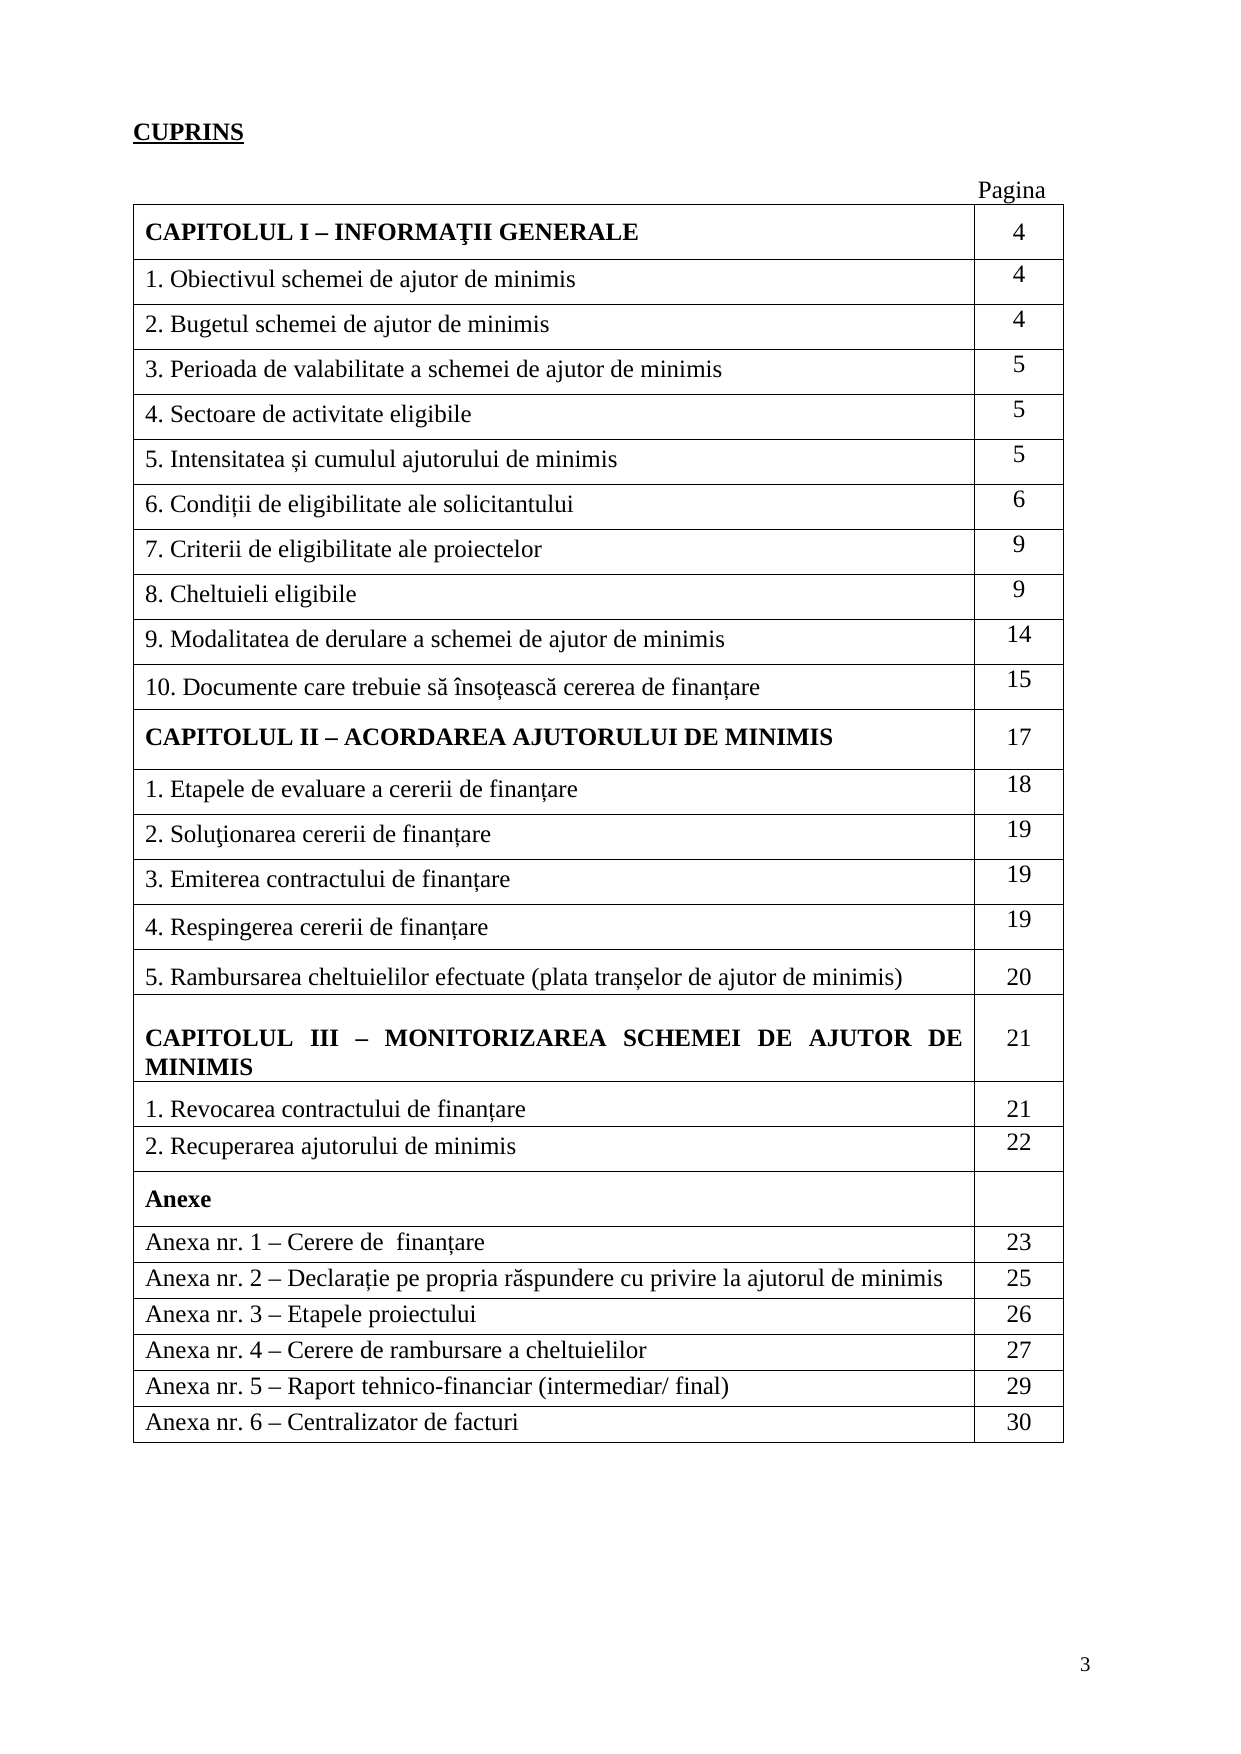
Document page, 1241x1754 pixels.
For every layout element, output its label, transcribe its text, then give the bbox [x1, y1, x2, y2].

table_cell 19 [975, 860, 1063, 903]
table_cell 5. Rambursarea cheltuielilor efectuate (plata tranșelor de ajutor de minimis) [134, 950, 974, 993]
table_cell 15 [975, 665, 1063, 708]
table_cell 29 [975, 1371, 1063, 1406]
table_cell 2. Recuperarea ajutorului de minimis [134, 1127, 974, 1171]
table_cell 10. Documente care trebuie să însoțească cererea de finanțare [134, 665, 974, 708]
table_header CAPITOLUL I – INFORMAŢII GENERALE [134, 205, 974, 258]
table_cell 27 [975, 1335, 1063, 1370]
table_cell 4. Sectoare de activitate eligibile [134, 395, 974, 438]
table_header 4 [975, 205, 1063, 258]
table_cell 8. Cheltuieli eligibile [134, 575, 974, 618]
table_cell 5. Intensitatea și cumulul ajutorului de minimis [134, 440, 974, 483]
table_cell 3. Emiterea contractului de finanțare [134, 860, 974, 903]
table_cell 23 [975, 1227, 1063, 1262]
table_cell 21 [975, 1082, 1063, 1126]
table_cell 22 [975, 1127, 1063, 1171]
table_cell 5 [975, 440, 1063, 483]
table_cell 4 [975, 260, 1063, 303]
table_cell 14 [975, 620, 1063, 663]
table_cell 25 [975, 1263, 1063, 1298]
text Pagina [808, 175, 1090, 204]
table_cell Anexa nr. 4 – Cerere de rambursare a cheltuielilor [134, 1335, 974, 1370]
table_cell 1. Obiectivul schemei de ajutor de minimis [134, 260, 974, 303]
table_cell Anexa nr. 3 – Etapele proiectului [134, 1299, 974, 1334]
table_cell 26 [975, 1299, 1063, 1334]
table_cell 1. Etapele de evaluare a cererii de finanțare [134, 770, 974, 813]
table_cell 3. Perioada de valabilitate a schemei de ajutor de minimis [134, 350, 974, 393]
table_cell 2. Soluţionarea cererii de finanțare [134, 815, 974, 858]
text CUPRINS [133, 117, 1090, 146]
table_cell 4 [975, 305, 1063, 348]
table_cell Anexa nr. 2 – Declarație pe propria răspundere cu privire la ajutorul de minimis [134, 1263, 974, 1298]
table_cell 1. Revocarea contractului de finanțare [134, 1082, 974, 1126]
table_cell 17 [975, 710, 1063, 768]
table_cell 30 [975, 1407, 1063, 1442]
table_cell Anexa nr. 6 – Centralizator de facturi [134, 1407, 974, 1442]
table_cell 5 [975, 395, 1063, 438]
table_cell 20 [975, 950, 1063, 993]
table_cell 9 [975, 530, 1063, 573]
table_cell 5 [975, 350, 1063, 393]
table_cell 9. Modalitatea de derulare a schemei de ajutor de minimis [134, 620, 974, 663]
table_cell Anexa nr. 1 – Cerere de finanțare [134, 1227, 974, 1262]
table_cell Anexa nr. 5 – Raport tehnico-financiar (intermediar/ final) [134, 1371, 974, 1406]
table_cell 6. Condiții de eligibilitate ale solicitantului [134, 485, 974, 528]
table_cell CAPITOLUL III – MONITORIZAREA SCHEMEI DE AJUTOR DE MINIMIS [134, 995, 974, 1081]
table_cell Anexe [134, 1172, 974, 1226]
table_cell 9 [975, 575, 1063, 618]
table_cell 18 [975, 770, 1063, 813]
table_cell 4. Respingerea cererii de finanțare [134, 905, 974, 948]
table_cell 21 [975, 995, 1063, 1081]
table_cell 7. Criterii de eligibilitate ale proiectelor [134, 530, 974, 573]
table_cell CAPITOLUL II – ACORDAREA AJUTORULUI DE MINIMIS [134, 710, 974, 768]
table_cell 19 [975, 905, 1063, 948]
table_cell 19 [975, 815, 1063, 858]
table_cell 2. Bugetul schemei de ajutor de minimis [134, 305, 974, 348]
table_cell [975, 1172, 1063, 1226]
table_cell 6 [975, 485, 1063, 528]
